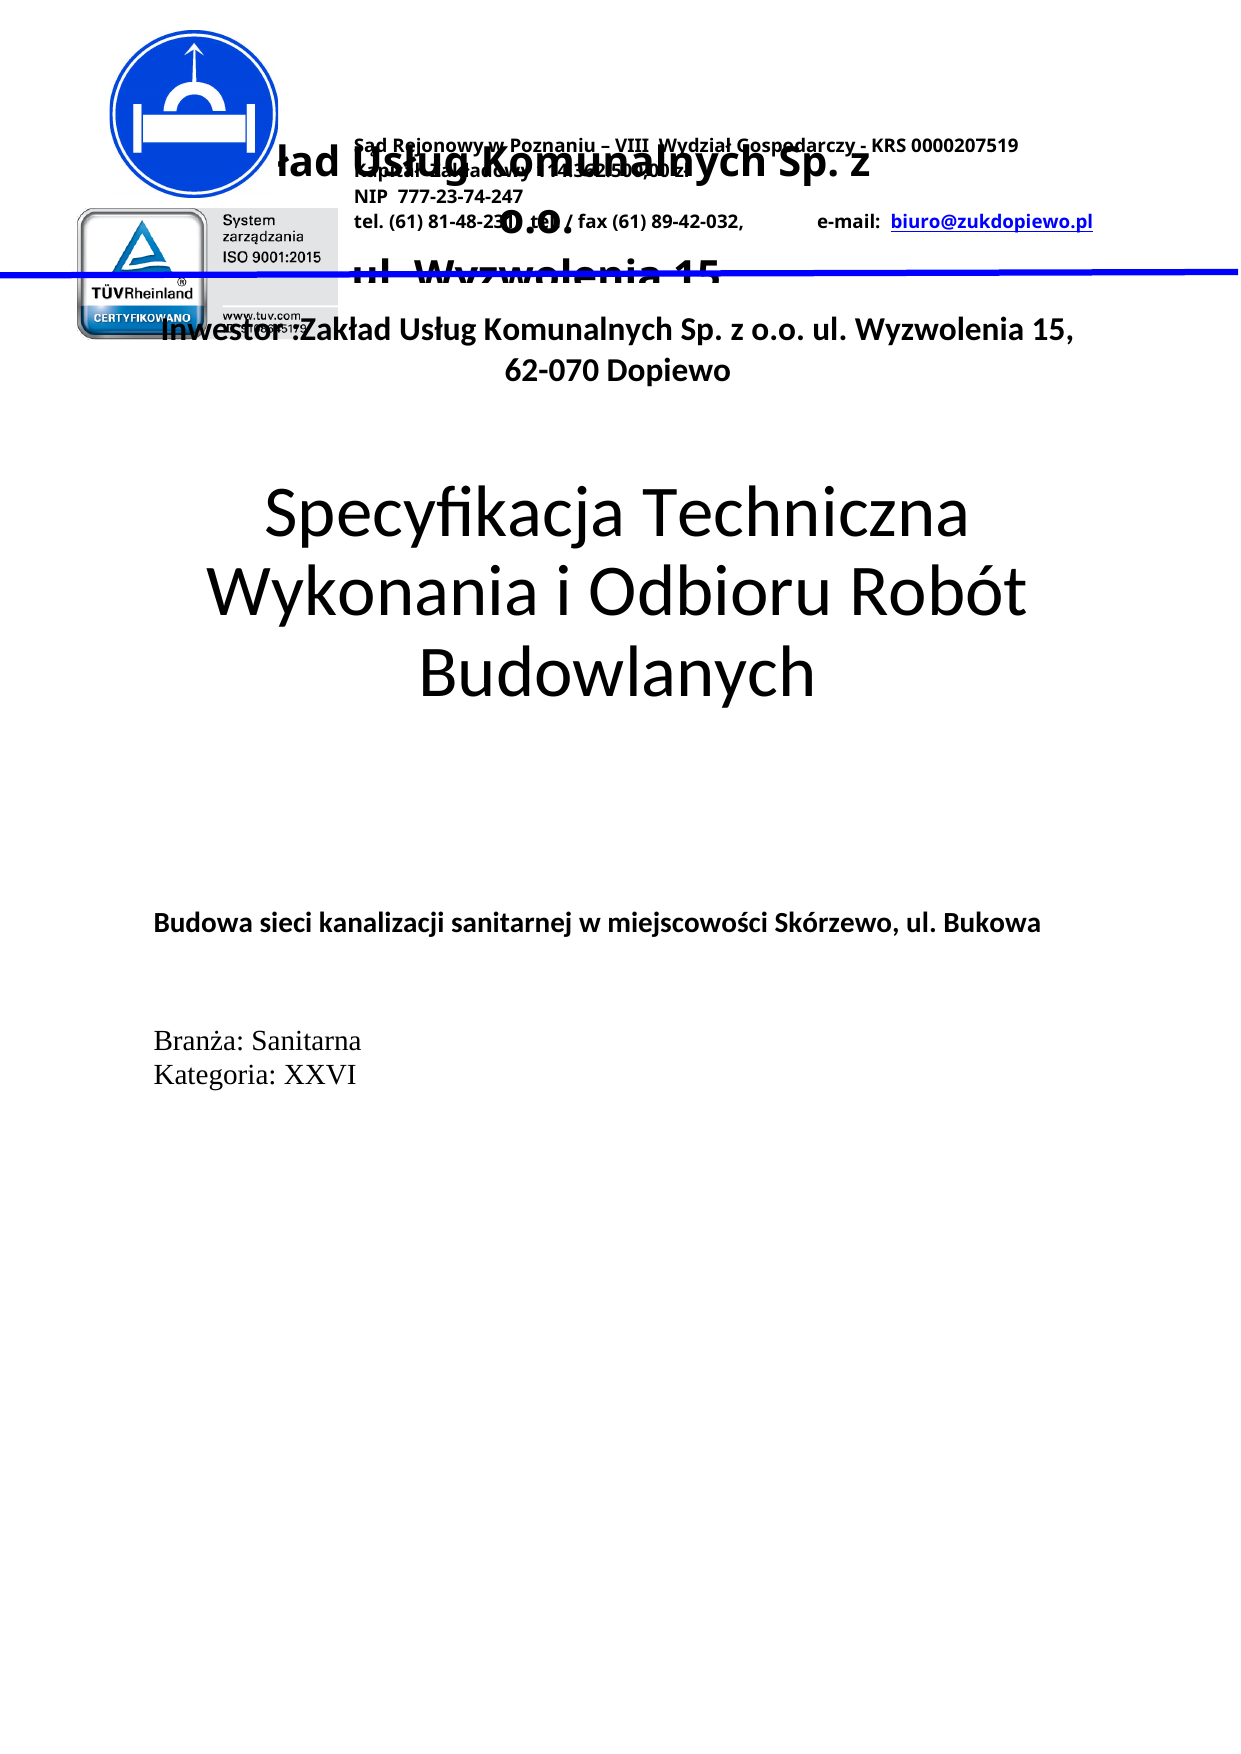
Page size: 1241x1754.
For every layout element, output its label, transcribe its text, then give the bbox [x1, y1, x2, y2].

text Budowa sieci kanalizacji sanitarnej w miejscowości Skórzewo, ul. Bukowa [153, 904, 1082, 940]
picture [75, 206, 339, 271]
picture [109, 30, 279, 198]
text Branża: Sanitarna [153, 1023, 1082, 1057]
text Specyfikacja Techniczna Wykonania i Odbioru Robót Budowlanych [153, 471, 1082, 715]
text Kategoria: XXVI [153, 1057, 1082, 1090]
text Inwestor :Zakład Usług Komunalnych Sp. z o.o. ul. Wyzwolenia 15, 62-070 Dopiewo [153, 308, 1082, 390]
picture [75, 278, 339, 340]
